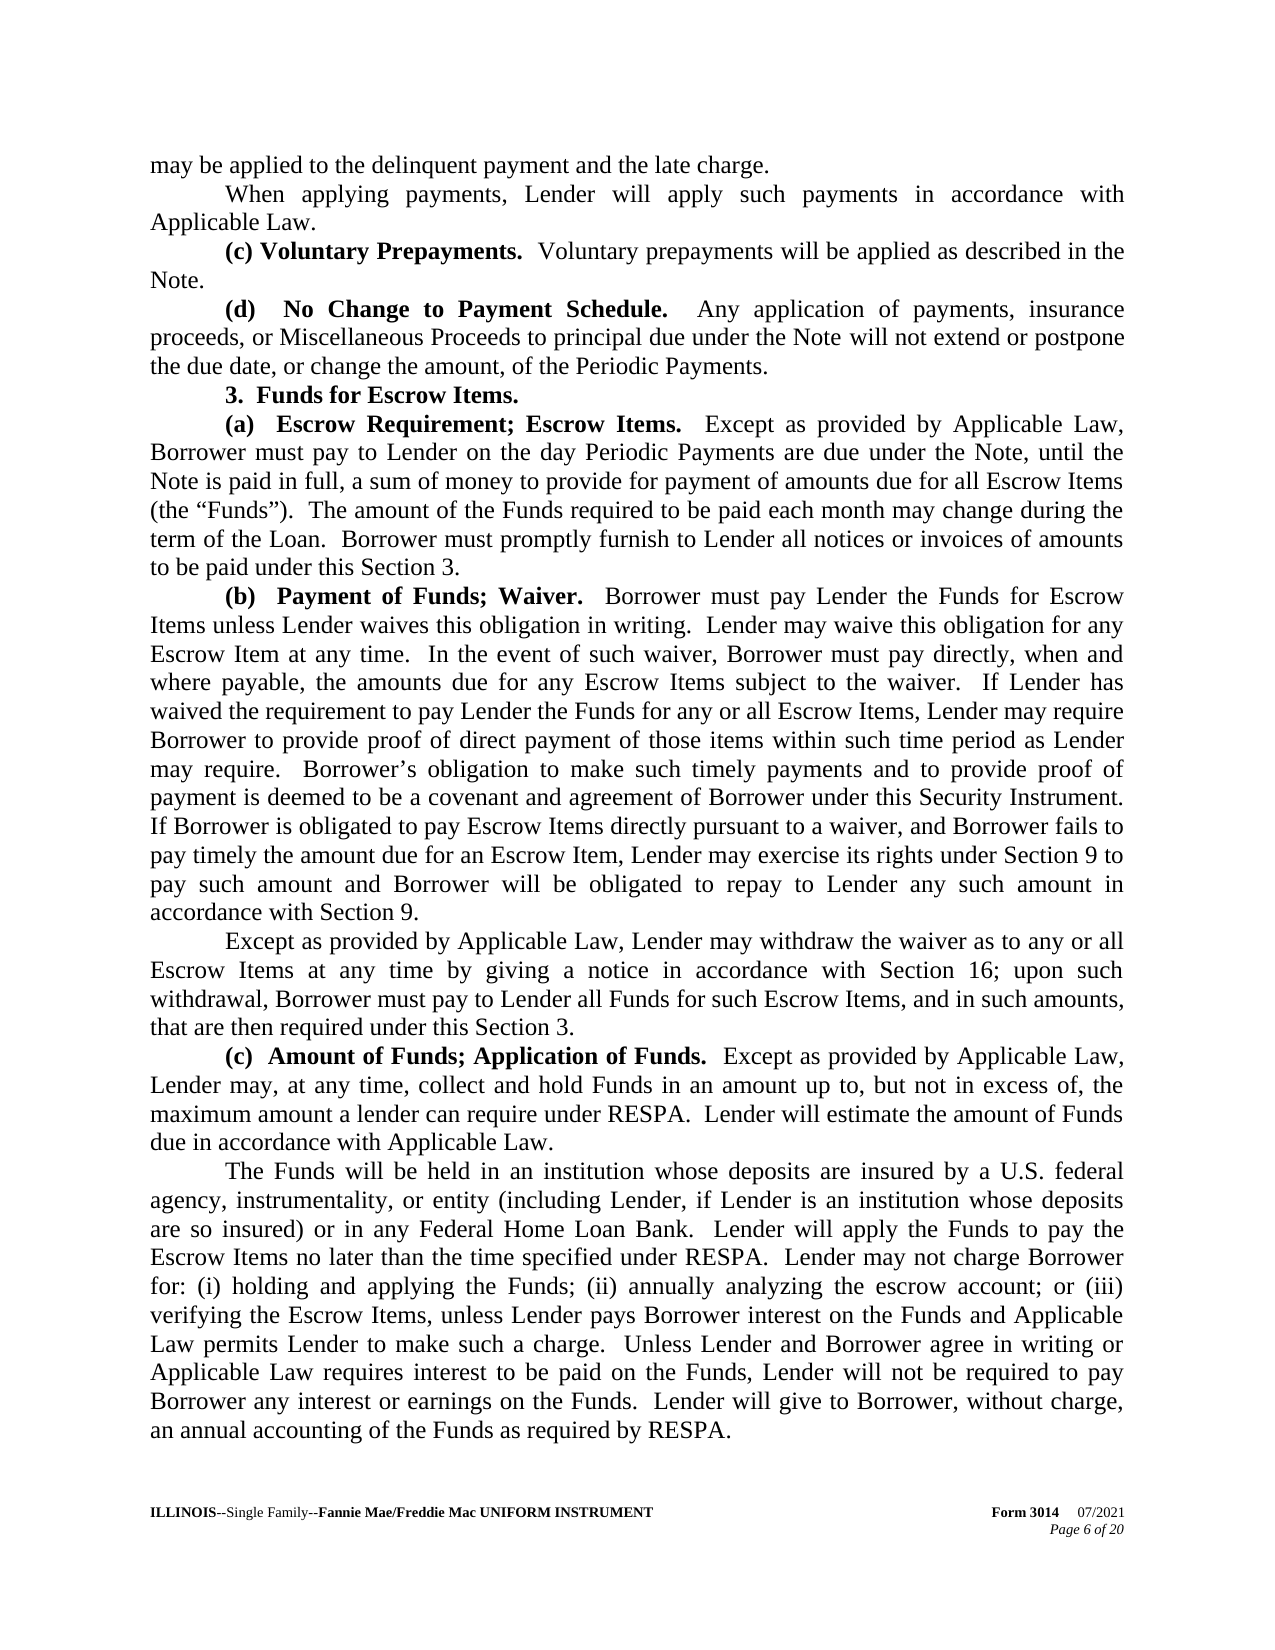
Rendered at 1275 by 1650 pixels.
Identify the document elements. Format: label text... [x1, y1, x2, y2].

text Except as provided by Applicable Law, Lender may withdraw the waiver as to any or all Escrow Items at any time by giving a notice in accordance with Section 16; upon such withdrawal, Borrower must pay to Lender all Funds for such Escrow Items, and in such amounts, that are then required under this Section 3. [150, 926, 1125, 1041]
text The Funds will be held in an institution whose deposits are insured by a U.S. federal agency, instrumentality, or entity (including Lender, if Lender is an institution whose deposits are so insured) or in any Federal Home Loan Bank. Lender will apply the Funds to pay the Escrow Items no later than the time specified under RESPA. Lender may not charge Borrower for: (i) holding and applying the Funds; (ii) annually analyzing the escrow account; or (iii) verifying the Escrow Items, unless Lender pays Borrower interest on the Funds and Applicable Law permits Lender to make such a charge. Unless Lender and Borrower agree in writing or Applicable Law requires interest to be paid on the Funds, Lender will not be required to pay Borrower any interest or earnings on the Funds. Lender will give to Borrower, without charge, an annual accounting of the Funds as required by RESPA. [150, 1156, 1125, 1444]
text When applying payments, Lender will apply such payments in accordance with Applicable Law. [150, 179, 1125, 236]
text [150, 150, 1125, 179]
text (a) Escrow Requirement; Escrow Items. Except as provided by Applicable Law, Borrower must pay to Lender on the day Periodic Payments are due under the Note, until the Note is paid in full, a sum of money to provide for payment of amounts due for all Escrow Items (the “Funds”). The amount of the Funds required to be paid each month may change during the term of the Loan. Borrower must promptly furnish to Lender all notices or invoices of amounts to be paid under this Section 3. [150, 409, 1125, 581]
text (b) Payment of Funds; Waiver. Borrower must pay Lender the Funds for Escrow Items unless Lender waives this obligation in writing. Lender may waive this obligation for any Escrow Item at any time. In the event of such waiver, Borrower must pay directly, when and where payable, the amounts due for any Escrow Items subject to the waiver. If Lender has waived the requirement to pay Lender the Funds for any or all Escrow Items, Lender may require Borrower to provide proof of direct payment of those items within such time period as Lender may require. Borrower’s obligation to make such timely payments and to provide proof of payment is deemed to be a covenant and agreement of Borrower under this Security Instrument. If Borrower is obligated to pay Escrow Items directly pursuant to a waiver, and Borrower fails to pay timely the amount due for an Escrow Item, Lender may exercise its rights under Section 9 to pay such amount and Borrower will be obligated to repay to Lender any such amount in accordance with Section 9. [150, 581, 1125, 926]
text 3. Funds for Escrow Items. [150, 380, 1125, 409]
text (d) No Change to Payment Schedule. Any application of payments, insurance proceeds, or Miscellaneous Proceeds to principal due under the Note will not extend or postpone the due date, or change the amount, of the Periodic Payments. [150, 294, 1125, 380]
text (c) Amount of Funds; Application of Funds. Except as provided by Applicable Law, Lender may, at any time, collect and hold Funds in an amount up to, but not in excess of, the maximum amount a lender can require under RESPA. Lender will estimate the amount of Funds due in accordance with Applicable Law. [150, 1041, 1125, 1156]
text (c) Voluntary Prepayments. Voluntary prepayments will be applied as described in the Note. [150, 236, 1125, 294]
